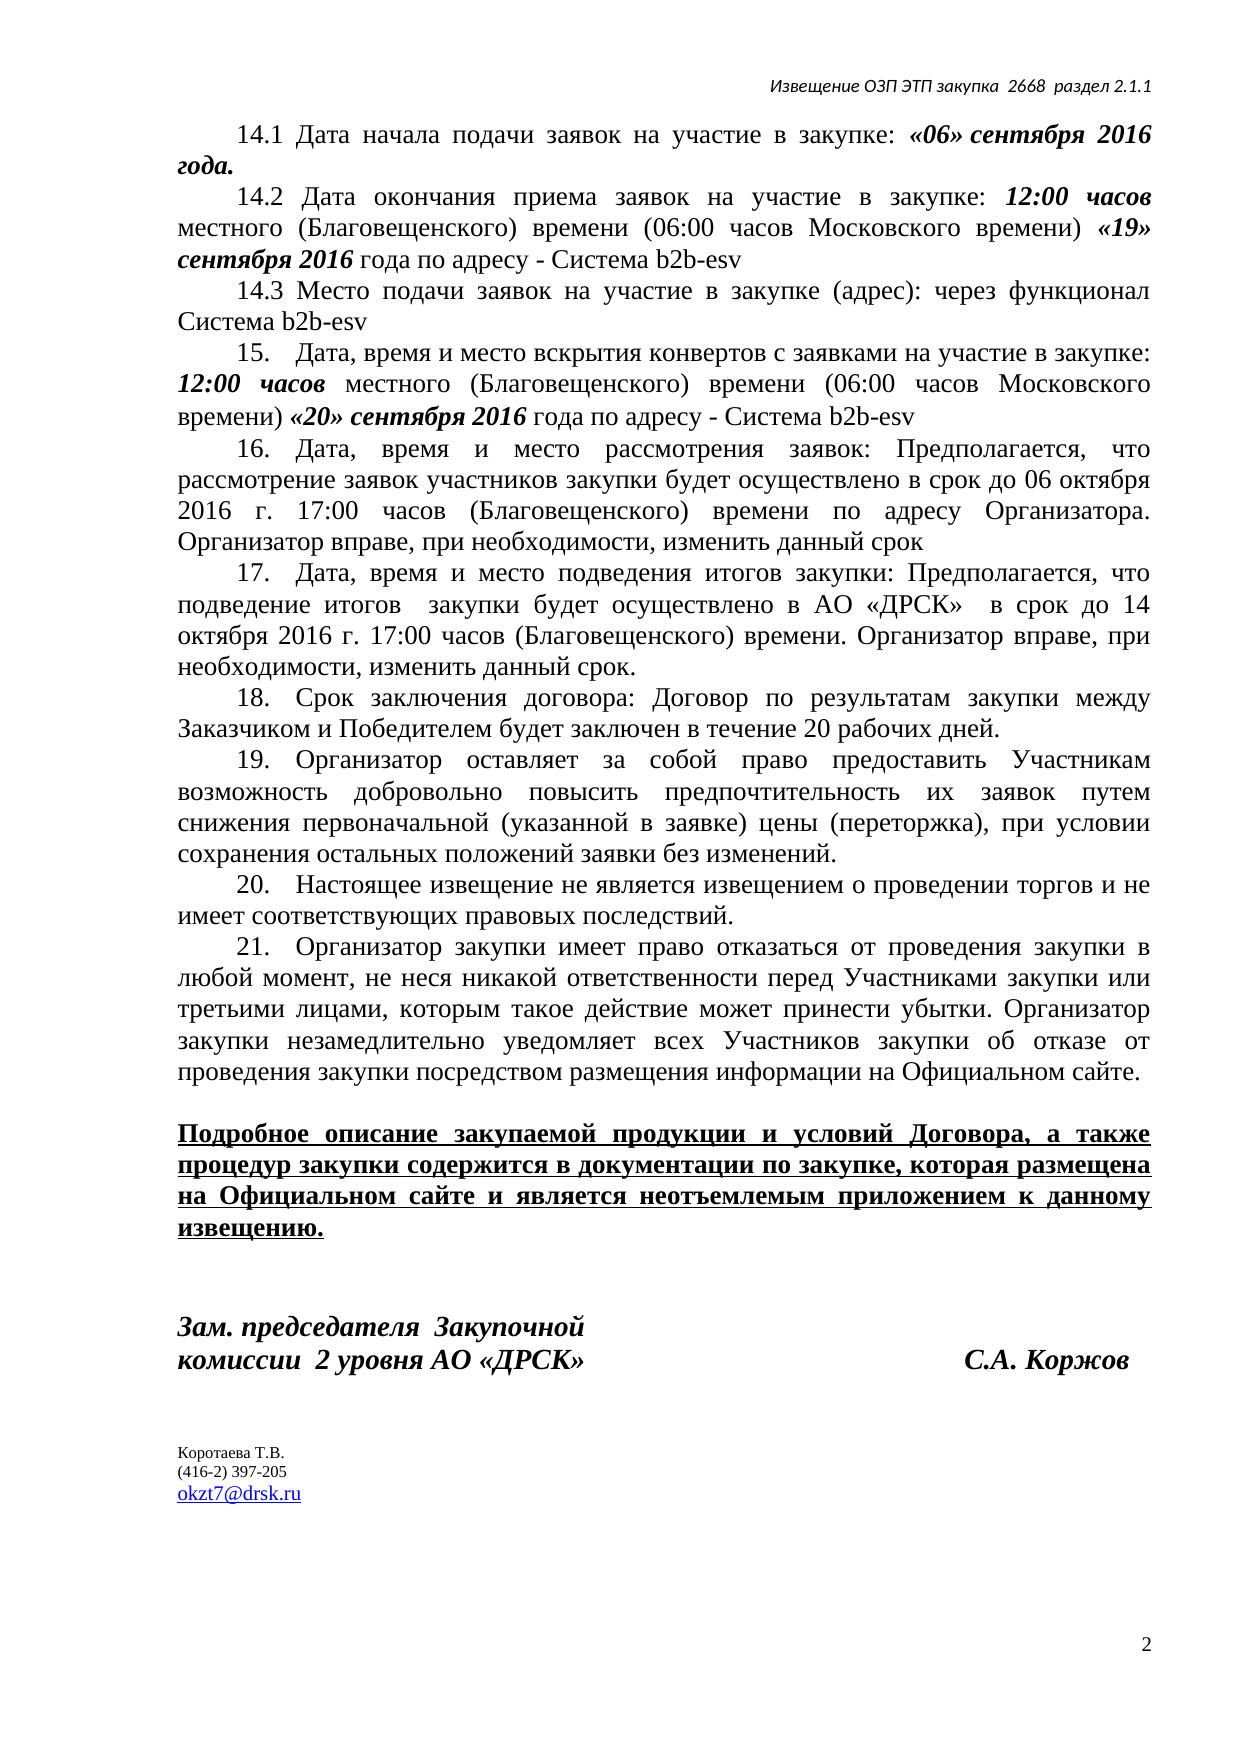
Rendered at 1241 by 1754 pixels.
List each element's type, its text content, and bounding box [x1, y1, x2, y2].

list Дата, время и место вскрытия конвертов с заявками на участие в закупке: 12:00 часов местного (Благовещенского) времени (06:00 часов Московского времени) «20» сентября 2016 года по адресу - Система b2b-esv [177, 336, 1152, 432]
list Организатор оставляет за собой право предоставить Участникам возможность добровольно повысить предпочтительность их заявок путем снижения первоначальной (указанной в заявке) цены (переторжка), при условии сохранения остальных положений заявки без изменений. [177, 743, 1152, 868]
text Подробное описание закупаемой продукции и условий Договора, а также процедур закупки содержится в документации по закупке, которая размещена на Официальном сайте и является неотъемлемым приложением к данному извещению. [177, 1117, 1152, 1176]
text Подробное описание закупаемой продукции и условий Договора, а также процедур закупки содержится в документации по закупке, которая размещена на Официальном сайте и является неотъемлемым приложением к данному извещению. [177, 1208, 1152, 1242]
text Коротаева Т.В. [177, 1443, 1152, 1462]
list Дата, время и место рассмотрения заявок: Предполагается, что рассмотрение заявок участников закупки будет осуществлено в срок до 06 октября 2016 г. 17:00 часов (Благовещенского) времени по адресу Организатора. Организатор вправе, при необходимости, изменить данный срок [177, 432, 1152, 557]
list Дата, время и место подведения итогов закупки: Предполагается, что подведение итогов закупки будет осуществлено в АО «ДРСК» в срок до 14 октября 2016 г. 17:00 часов (Благовещенского) времени. Организатор вправе, при необходимости, изменить данный срок. [177, 557, 1152, 681]
list 14.3 Место подачи заявок на участие в закупке (адрес): через функционал Система b2b-esv [177, 274, 1152, 336]
text (416-2) 397-205 [177, 1462, 1152, 1481]
text okzt7@drsk.ru [177, 1481, 1152, 1505]
list 14.1 Дата начала подачи заявок на участие в закупке: «06» сентября 2016 года. [177, 118, 1152, 180]
list 14.2 Дата окончания приема заявок на участие в закупке: 12:00 часов местного (Благовещенского) времени (06:00 часов Московского времени) «19» сентября 2016 года по адресу - Система b2b-esv [177, 180, 1152, 274]
text Зам. председателя Закупочной [177, 1309, 1152, 1342]
list Срок заключения договора: Договор по результатам закупки между Заказчиком и Победителем будет заключен в течение 20 рабочих дней. [177, 681, 1152, 743]
list Настоящее извещение не является извещением о проведении торгов и не имеет соответствующих правовых последствий. [177, 868, 1152, 930]
list Организатор закупки имеет право отказаться от проведения закупки в любой момент, не неся никакой ответственности перед Участниками закупки или третьими лицами, которым такое действие может принести убытки. Организатор закупки незамедлительно уведомляет всех Участников закупки об отказе от проведения закупки посредством размещения информации на Официальном сайте. [177, 930, 1152, 1086]
text комиссии 2 уровня АО «ДРСК» С.А. Коржов [177, 1342, 1152, 1376]
text Подробное описание закупаемой продукции и условий Договора, а также процедур закупки содержится в документации по закупке, которая размещена на Официальном сайте и является неотъемлемым приложением к данному извещению. [177, 1177, 1152, 1207]
